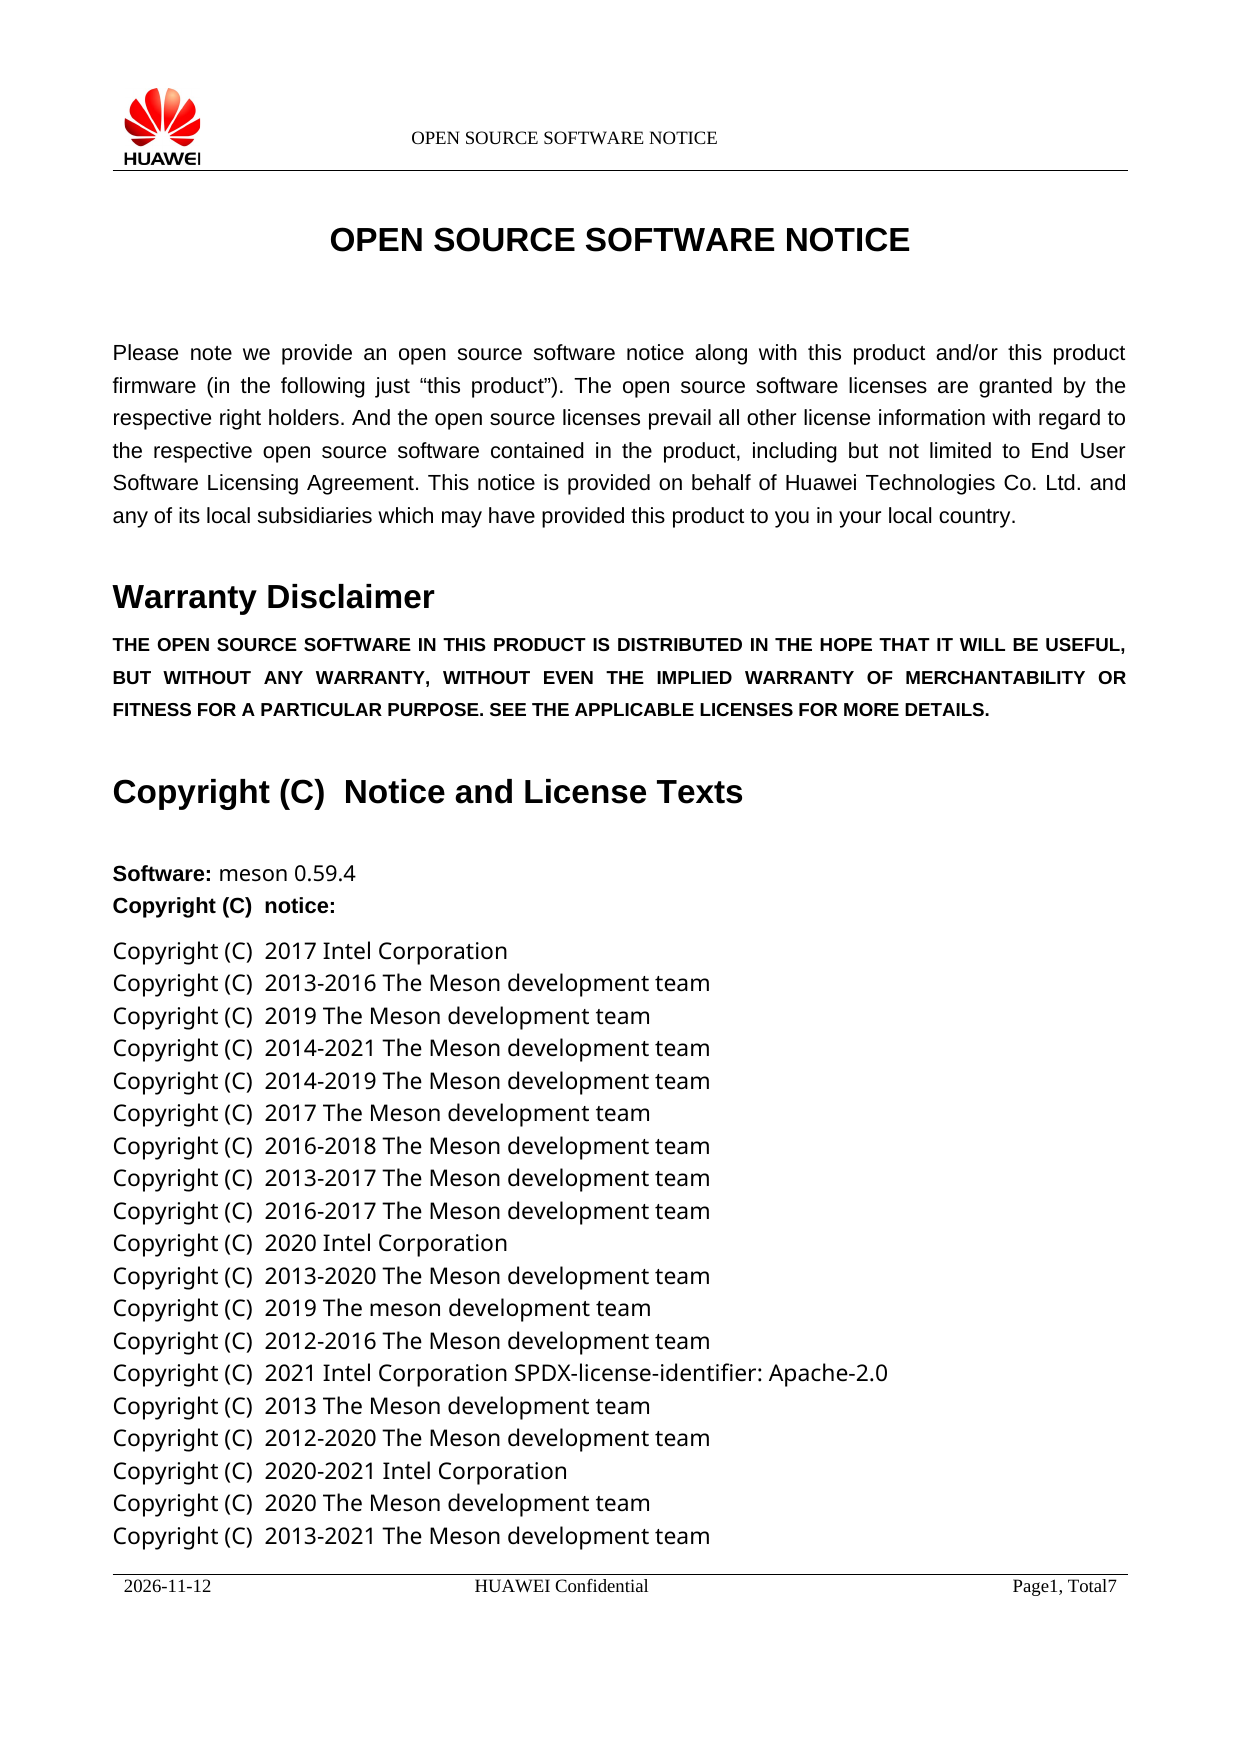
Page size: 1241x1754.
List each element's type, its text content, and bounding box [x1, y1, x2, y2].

picture [124, 88, 201, 165]
text Warranty Disclaimer [112, 564, 1128, 629]
text The open source software in this product is distributed in the hope that it will be useful, but WITHOUT ANY WARRANTY, without even the implied warranty of MERCHANTABILITY or FITNESS FOR A PARTICULAR PURPOSE. See the applicable licenses for more details. [112, 629, 1128, 726]
text Please note we provide an open source software notice along with this product and/or this product firmware (in the following just “this product”). The open source software licenses are granted by the respective right holders. And the open source licenses prevail all other license information with regard to the respective open source software contained in the product, including but not limited to End User Software Licensing Agreement. This notice is provided on behalf of Huawei Technologies Co. Ltd. and any of its local subsidiaries which may have provided this product to you in your local country. [112, 336, 1128, 531]
title Software: meson 0.59.4 [112, 856, 1128, 889]
text OPEN SOURCE SOFTWARE NOTICE [112, 206, 1128, 271]
text Copyright (C) notice: [112, 889, 1128, 921]
text Copyright (C) Notice and License Texts [112, 759, 1128, 824]
